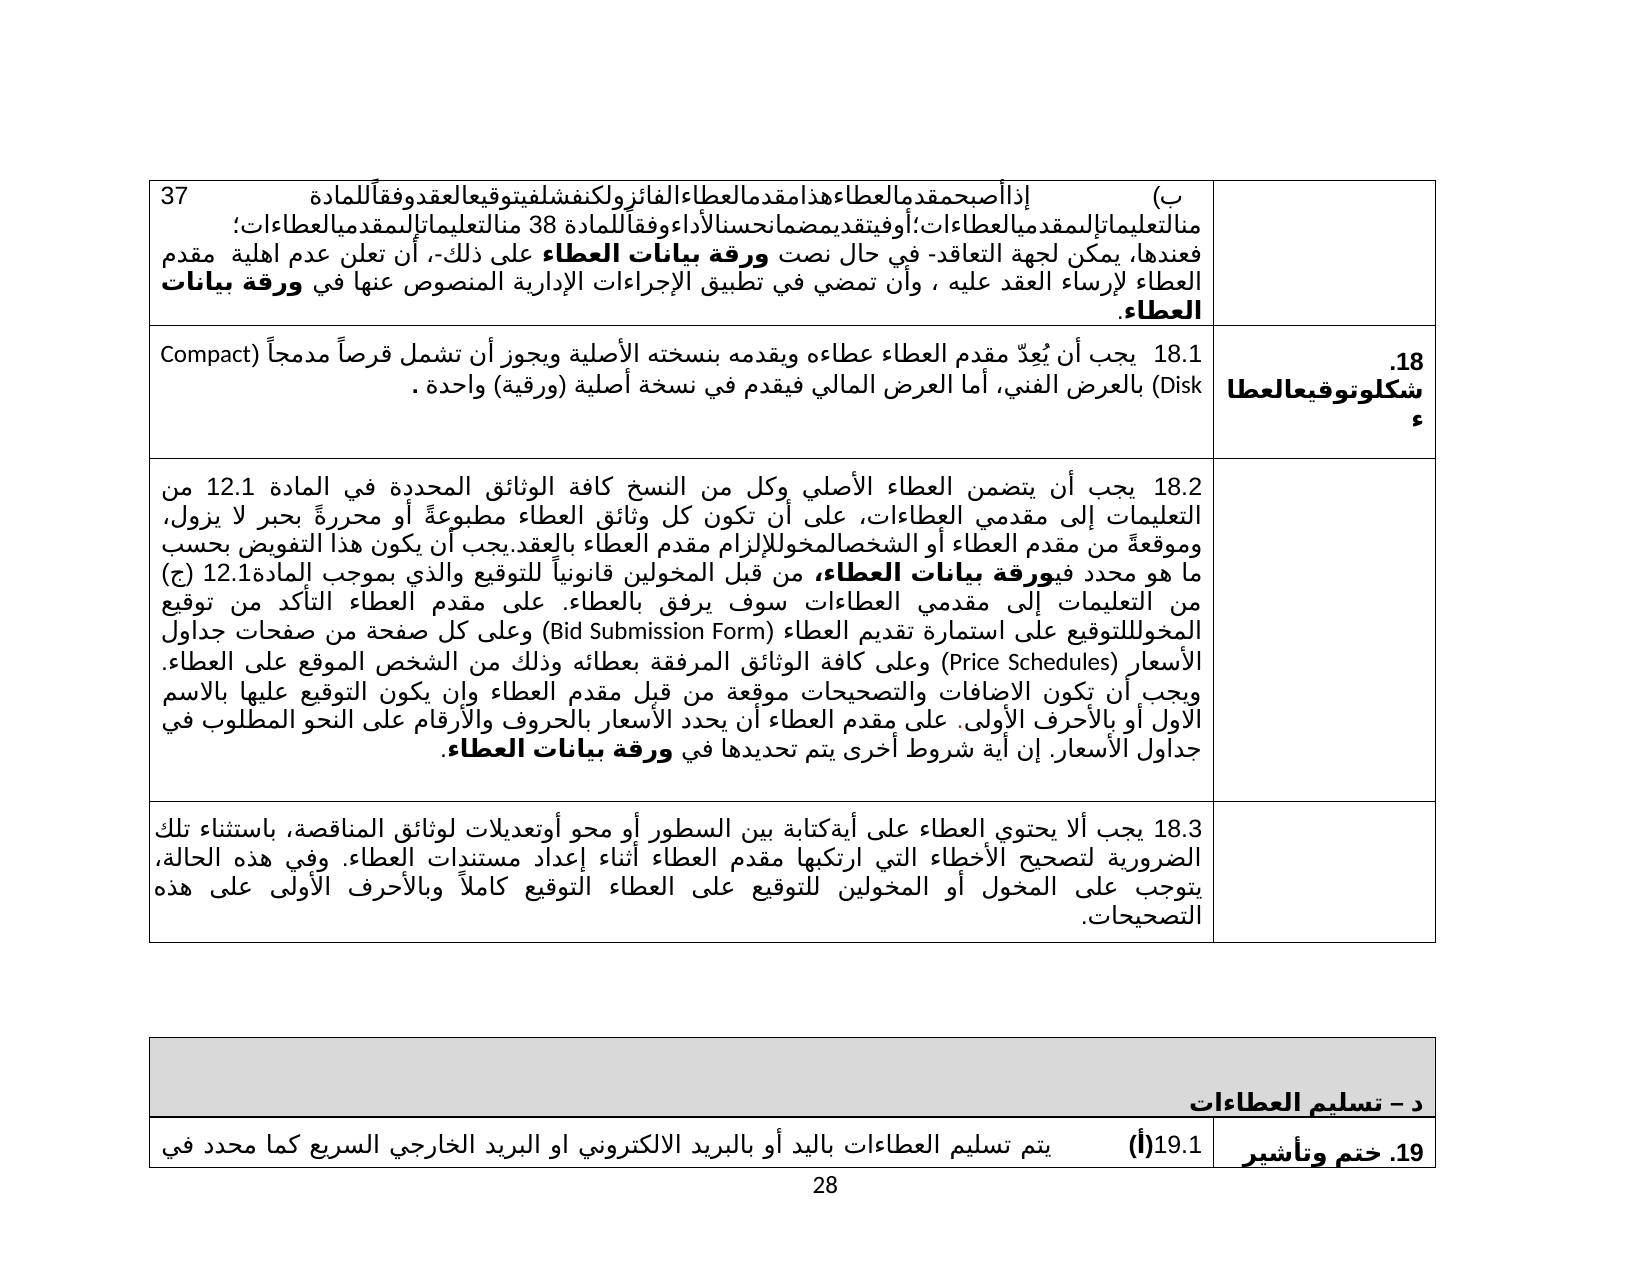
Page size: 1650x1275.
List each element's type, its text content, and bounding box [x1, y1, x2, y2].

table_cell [150, 1118, 1213, 1167]
table_cell ب) إذاأصبحمقدمالعطاءهذامقدمالعطاءالفائزولكنفشلفيتوقيعالعقدوفقاًللمادة 37 منالتعليماتإلىمقدميالعطاءات؛أوفيتقديمضمانحسنالأداءوفقاًللمادة 38 منالتعليماتإلىمقدميالعطاءات؛ فعندها، يمكن لجهة التعاقد- في حال نصت ورقة بيانات العطاء على ذلك-، أن تعلن عدم اهلية مقدم العطاء لإرساء العقد عليه ، وأن تمضي في تطبيق الإجراءات الإدارية المنصوص عنها في ورقة بيانات العطاء. [150, 181, 1213, 325]
table_cell 18.3 يجب ألا يحتوي العطاء على أيةكتابة بين السطور أو محو أوتعديلات لوثائق المناقصة، باستثناء تلك الضرورية لتصحيح الأخطاء التي ارتكبها مقدم العطاء أثناء إعداد مستندات العطاء. وفي هذه الحالة، يتوجب على المخول أو المخولين للتوقيع على العطاء التوقيع كاملاً وبالأحرف الأولى على هذه التصحيحات. [150, 802, 1213, 942]
table_cell [1214, 181, 1435, 325]
table_header د – تسليم العطاءات [150, 1038, 1435, 1116]
table_cell 18.1 يجب أن يُعِدّ مقدم العطاء عطاءه ويقدمه بنسخته الأصلية ويجوز أن تشمل قرصاً مدمجاً (Compact Disk) بالعرض الفني، أما العرض المالي فيقدم في نسخة أصلية (ورقية) واحدة . [150, 326, 1213, 458]
table_cell [1214, 802, 1435, 942]
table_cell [1214, 1118, 1435, 1167]
table_cell 18.2 يجب أن يتضمن العطاء الأصلي وكل من النسخ كافة الوثائق المحددة في المادة 12.1 من التعليمات إلى مقدمي العطاءات، على أن تكون كل وثائق العطاء مطبوعةً أو محررةً بحبر لا يزول، وموقعةً من مقدم العطاء أو الشخصالمخوللإلزام مقدم العطاء بالعقد.يجب أن يكون هذا التفويض بحسب ما هو محدد فيورقة بيانات العطاء، من قبل المخولين قانونياً للتوقيع والذي بموجب المادة12.1 (ج) من التعليمات إلى مقدمي العطاءات سوف يرفق بالعطاء. على مقدم العطاء التأكد من توقيع المخولللتوقيع على استمارة تقديم العطاء (Bid Submission Form) وعلى كل صفحة من صفحات جداول الأسعار (Price Schedules) وعلى كافة الوثائق المرفقة بعطائه وذلك من الشخص الموقع على العطاء. ويجب أن تكون الاضافات والتصحيحات موقعة من قبل مقدم العطاء وان يكون التوقيع عليها بالاسم الاول أو بالأحرف الأولى. على مقدم العطاء أن يحدد الأسعار بالحروف والأرقام على النحو المطلوب في جداول الأسعار. إن أية شروط أخرى يتم تحديدها في ورقة بيانات العطاء. [150, 459, 1213, 801]
table_cell [1214, 459, 1435, 801]
table_cell 18. شكلوتوقيعالعطاء [1214, 326, 1435, 458]
